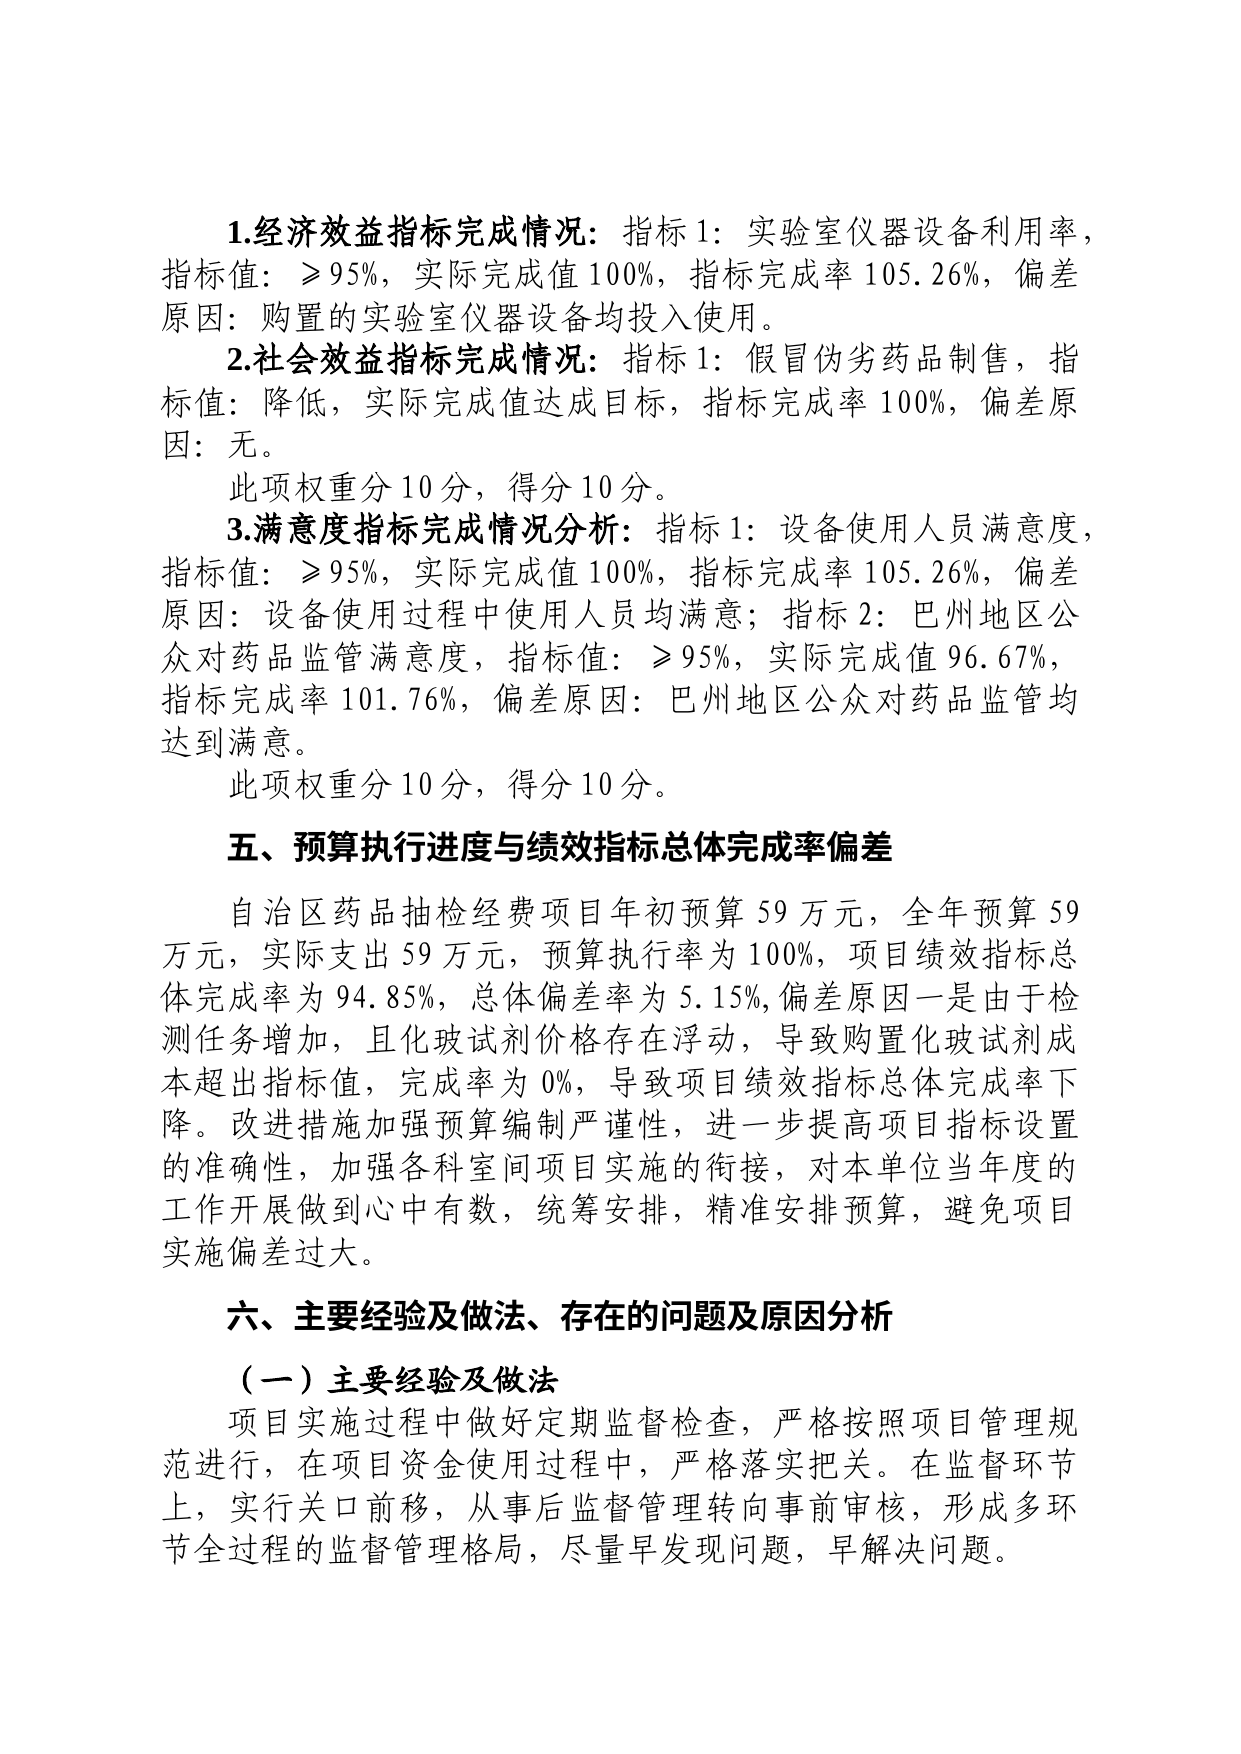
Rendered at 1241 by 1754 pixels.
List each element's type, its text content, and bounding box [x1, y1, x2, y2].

text 2.社会效益指标完成情况：指标1：假冒伪劣药品制售，指标值：降低，实际完成值达成目标，指标完成率100%，偏差原因：无。 [159, 336, 1081, 464]
text 3.满意度指标完成情况分析：指标1：设备使用人员满意度，指标值：≥95%，实际完成值100%，指标完成率105.26%，偏差原因：设备使用过程中使用人员均满意；指标2：巴州地区公众对药品监管满意度，指标值：≥95%，实际完成值96.67%，指标完成率101.76%，偏差原因：巴州地区公众对药品监管均达到满意。 [159, 506, 1081, 761]
text 此项权重分10分，得分10分。 [159, 464, 1081, 506]
text 1.经济效益指标完成情况：指标1：实验室仪器设备利用率，指标值：≥95%，实际完成值100%，指标完成率105.26%，偏差原因：购置的实验室仪器设备均投入使用。 [159, 209, 1081, 336]
subtitle 五、预算执行进度与绩效指标总体完成率偏差 [159, 804, 1081, 889]
text 此项权重分10分，得分10分。 [159, 761, 1081, 804]
text （一）主要经验及做法 [159, 1356, 1081, 1399]
text 项目实施过程中做好定期监督检查，严格按照项目管理规范进行，在项目资金使用过程中，严格落实把关。在监督环节上，实行关口前移，从事后监督管理转向事前审核，形成多环节全过程的监督管理格局，尽量早发现问题，早解决问题。 [159, 1399, 1081, 1569]
text 自治区药品抽检经费项目年初预算59万元，全年预算59万元，实际支出59万元，预算执行率为100%，项目绩效指标总体完成率为94.85%，总体偏差率为5.15%,偏差原因一是由于检测任务增加，且化玻试剂价格存在浮动，导致购置化玻试剂成本超出指标值，完成率为0%，导致项目绩效指标总体完成率下降。改进措施加强预算编制严谨性，进一步提高项目指标设置的准确性，加强各科室间项目实施的衔接，对本单位当年度的工作开展做到心中有数，统筹安排，精准安排预算，避免项目实施偏差过大。 [159, 889, 1081, 1271]
subtitle 六、主要经验及做法、存在的问题及原因分析 [159, 1271, 1081, 1356]
